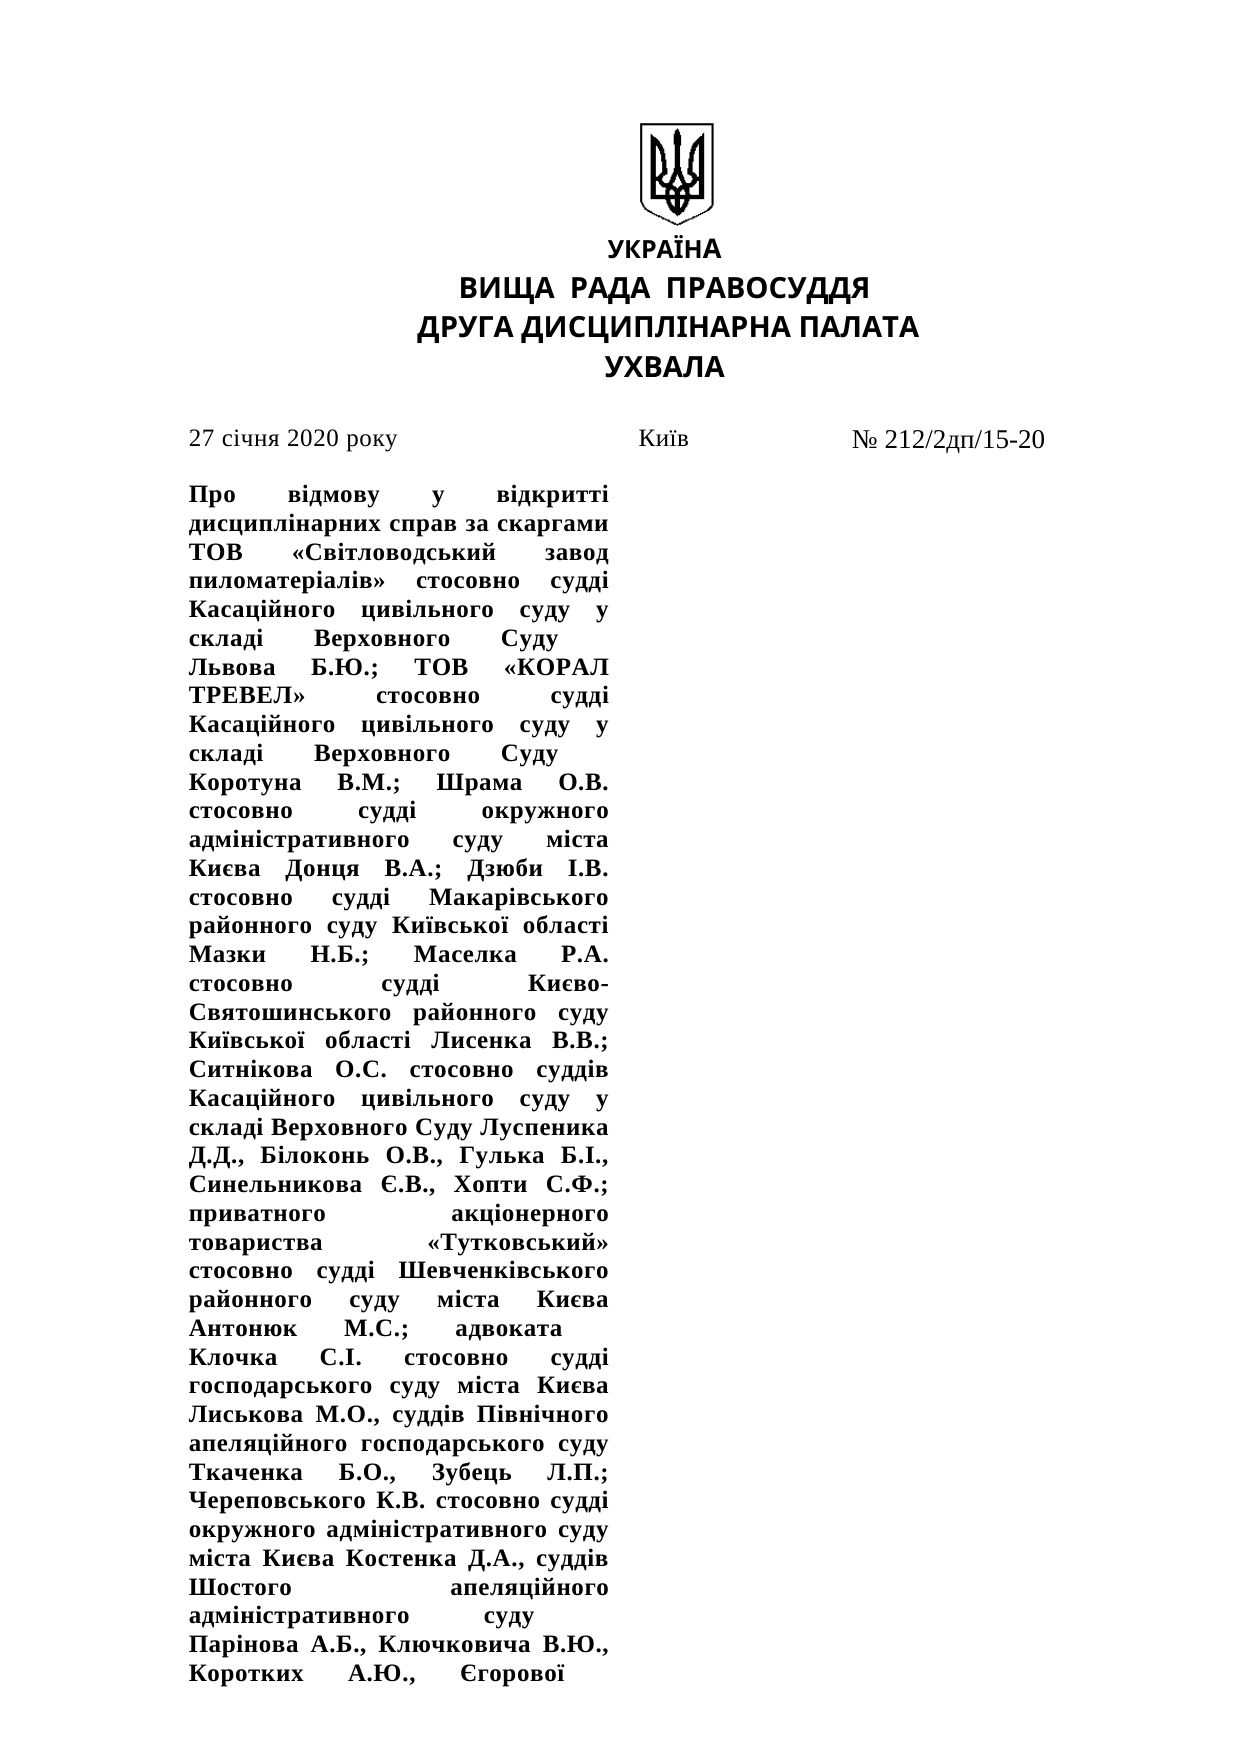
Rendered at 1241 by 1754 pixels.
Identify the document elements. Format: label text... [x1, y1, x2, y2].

picture [637, 120, 721, 227]
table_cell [177, 479, 620, 1687]
table_header № 212/2дп/15-20 [793, 423, 1237, 479]
list УХВАЛА [177, 346, 1152, 386]
text ДРУГА ДИСЦИПЛІНАРНА ПАЛАТА [177, 307, 1152, 346]
text УКРАЇНА [177, 230, 1152, 267]
table_header Київ [565, 423, 793, 479]
text ВИЩА РАДА ПРАВОСУДДЯ [177, 267, 1152, 307]
table_header 27 січня 2020 року [177, 423, 565, 479]
